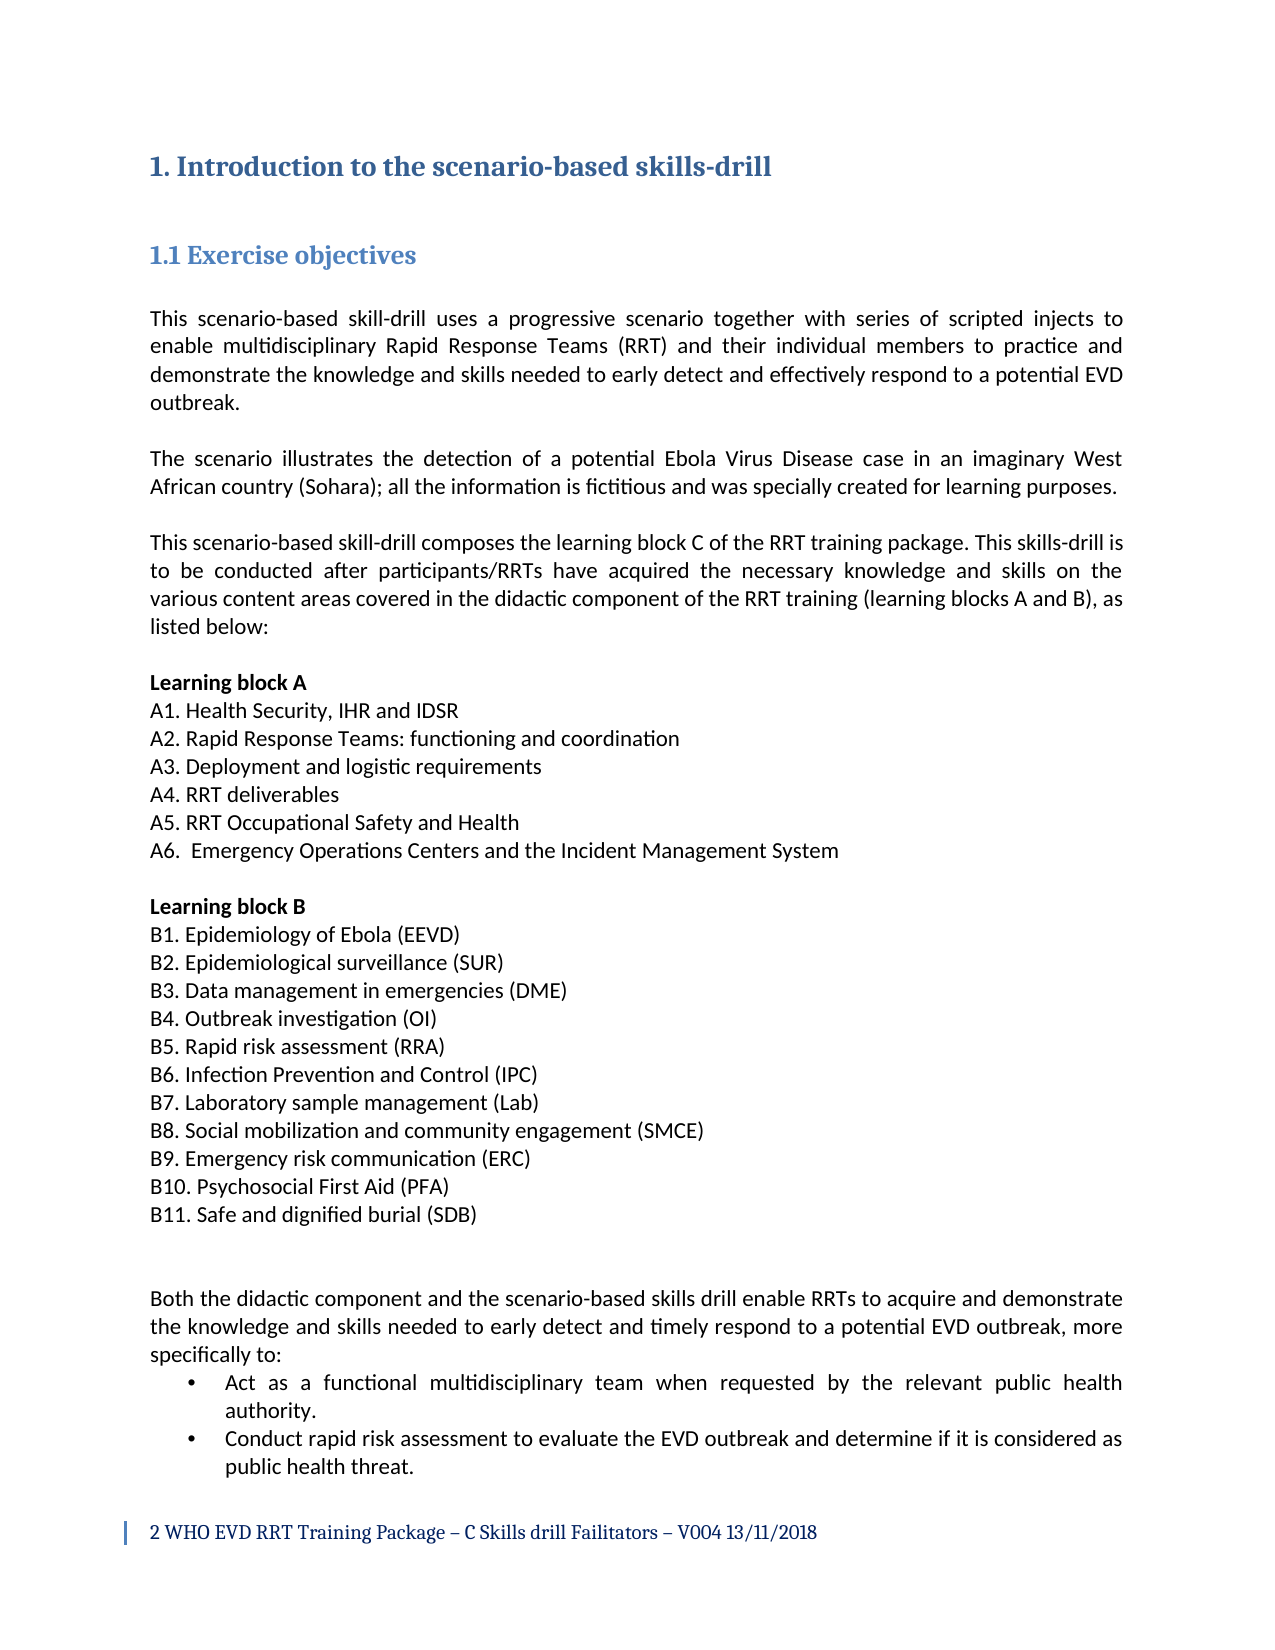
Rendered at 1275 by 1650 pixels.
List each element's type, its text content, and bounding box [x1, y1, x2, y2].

text B8. Social mobilization and community engagement (SMCE) [150, 1116, 1125, 1144]
text The scenario illustrates the detection of a potential Ebola Virus Disease case in an imaginary West African country (Sohara); all the information is fictitious and was specially created for learning purposes. [150, 444, 1125, 500]
text Learning block B [150, 892, 1125, 920]
text A3. Deployment and logistic requirements [150, 752, 1125, 780]
text B3. Data management in emergencies (DME) [150, 976, 1125, 1004]
text B2. Epidemiological surveillance (SUR) [150, 948, 1125, 976]
text B6. Infection Prevention and Control (IPC) [150, 1060, 1125, 1088]
text B11. Safe and dignified burial (SDB) [150, 1200, 1125, 1228]
text B1. Epidemiology of Ebola (EEVD) [150, 920, 1125, 948]
text B5. Rapid risk assessment (RRA) [150, 1032, 1125, 1060]
subtitle 1.1 Exercise objectives [150, 240, 1125, 271]
text This scenario-based skill-drill composes the learning block C of the RRT training package. This skills-drill is to be conducted after participants/RRTs have acquired the necessary knowledge and skills on the various content areas covered in the didactic component of the RRT training (learning blocks A and B), as listed below: [150, 528, 1125, 640]
text Learning block A [150, 668, 1125, 696]
subtitle 1. Introduction to the scenario-based skills-drill [150, 150, 1125, 183]
list Conduct rapid risk assessment to evaluate the EVD outbreak and determine if it is considered as public health threat. [187, 1424, 1125, 1481]
text B4. Outbreak investigation (OI) [150, 1004, 1125, 1032]
text A2. Rapid Response Teams: functioning and coordination [150, 724, 1125, 752]
text A4. RRT deliverables [150, 780, 1125, 808]
text This scenario-based skill-drill uses a progressive scenario together with series of scripted injects to enable multidisciplinary Rapid Response Teams (RRT) and their individual members to practice and demonstrate the knowledge and skills needed to early detect and effectively respond to a potential EVD outbreak. [150, 304, 1125, 416]
text A1. Health Security, IHR and IDSR [150, 696, 1125, 724]
text A5. RRT Occupational Safety and Health [150, 808, 1125, 836]
text B9. Emergency risk communication (ERC) [150, 1144, 1125, 1172]
text A6. Emergency Operations Centers and the Incident Management System [150, 836, 1125, 864]
text B10. Psychosocial First Aid (PFA) [150, 1172, 1125, 1200]
list Act as a functional multidisciplinary team when requested by the relevant public health authority. [187, 1368, 1125, 1424]
text B7. Laboratory sample management (Lab) [150, 1088, 1125, 1116]
text Both the didactic component and the scenario-based skills drill enable RRTs to acquire and demonstrate the knowledge and skills needed to early detect and timely respond to a potential EVD outbreak, more specifically to: [150, 1284, 1125, 1368]
